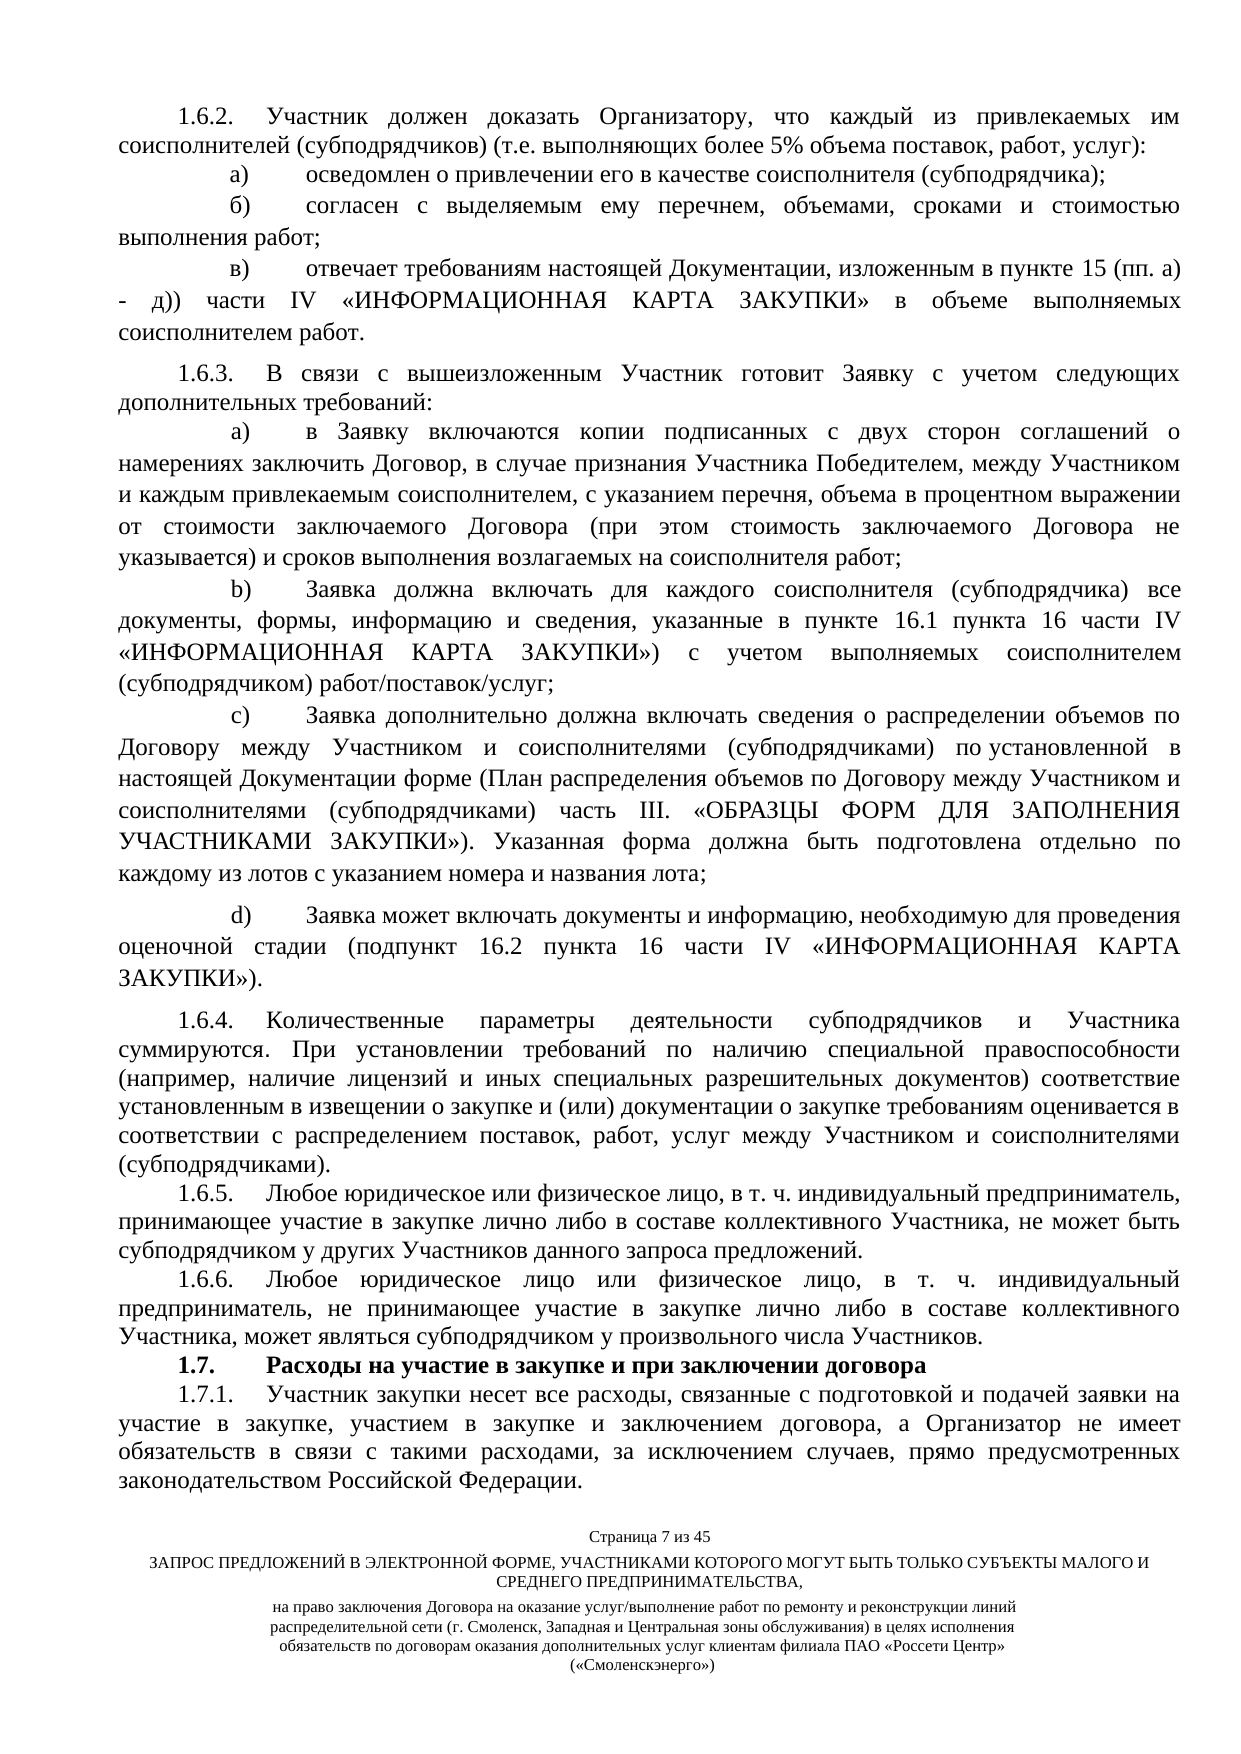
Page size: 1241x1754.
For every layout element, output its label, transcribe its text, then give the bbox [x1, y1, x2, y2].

subtitle Расходы на участие в закупке и при заключении договора [118, 1350, 1181, 1379]
list Заявка дополнительно должна включать сведения о распределении объемов по Договору между Участником и соисполнителями (субподрядчиками) по установленной в настоящей Документации форме (План распределения объемов по Договору между Участником и соисполнителями (субподрядчиками) часть III. «ОБРАЗЦЫ ФОРМ ДЛЯ ЗАПОЛНЕНИЯ УЧАСТНИКАМИ ЗАКУПКИ»). Указанная форма должна быть подготовлена отдельно по каждому из лотов с указанием номера и названия лота; [118, 700, 1181, 887]
list отвечает требованиям настоящей Документации, изложенным в пункте 15 (пп. а) - д)) части IV «ИНФОРМАЦИОННАЯ КАРТА ЗАКУПКИ» в объеме выполняемых соисполнителем работ. [118, 253, 1181, 345]
list согласен с выделяемым ему перечнем, объемами, сроками и стоимостью выполнения работ; [118, 190, 1181, 251]
subtitle Количественные параметры деятельности субподрядчиков и Участника суммируются. При установлении требований по наличию специальной правоспособности (например, наличие лицензий и иных специальных разрешительных документов) соответствие установленным в извещении о закупке и (или) документации о закупке требованиям оценивается в соответствии с распределением поставок, работ, услуг между Участником и соисполнителями (субподрядчиками). [118, 1005, 1181, 1178]
subtitle В связи с вышеизложенным Участник готовит Заявку с учетом следующих дополнительных требований: [118, 358, 1181, 416]
subtitle Любое юридическое лицо или физическое лицо, в т. ч. индивидуальный предприниматель, не принимающее участие в закупке лично либо в составе коллективного Участника, может являться субподрядчиком у произвольного числа Участников. [118, 1264, 1181, 1350]
subtitle Любое юридическое или физическое лицо, в т. ч. индивидуальный предприниматель, принимающее участие в закупке лично либо в составе коллективного Участника, не может быть субподрядчиком у других Участников данного запроса предложений. [118, 1178, 1181, 1264]
subtitle Участник должен доказать Организатору, что каждый из привлекаемых им соисполнителей (субподрядчиков) (т.е. выполняющих более 5% объема поставок, работ, услуг): [118, 101, 1181, 159]
list Заявка может включать документы и информацию, необходимую для проведения оценочной стадии (подпункт 16.2 пункта 16 части IV «ИНФОРМАЦИОННАЯ КАРТА ЗАКУПКИ»). [118, 900, 1181, 992]
list Заявка должна включать для каждого соисполнителя (субподрядчика) все документы, формы, информацию и сведения, указанные в пункте 16.1 пункта 16 части IV «ИНФОРМАЦИОННАЯ КАРТА ЗАКУПКИ») с учетом выполняемых соисполнителем (субподрядчиком) работ/поставок/услуг; [118, 574, 1181, 697]
subtitle Участник закупки несет все расходы, связанные с подготовкой и подачей заявки на участие в закупке, участием в закупке и заключением договора, а Организатор не имеет обязательств в связи с такими расходами, за исключением случаев, прямо предусмотренных законодательством Российской Федерации. [118, 1379, 1181, 1494]
list осведомлен о привлечении его в качестве соисполнителя (субподрядчика); [118, 159, 1181, 187]
list в Заявку включаются копии подписанных с двух сторон соглашений о намерениях заключить Договор, в случае признания Участника Победителем, между Участником и каждым привлекаемым соисполнителем, с указанием перечня, объема в процентном выражении от стоимости заключаемого Договора (при этом стоимость заключаемого Договора не указывается) и сроков выполнения возлагаемых на соисполнителя работ; [118, 416, 1181, 571]
